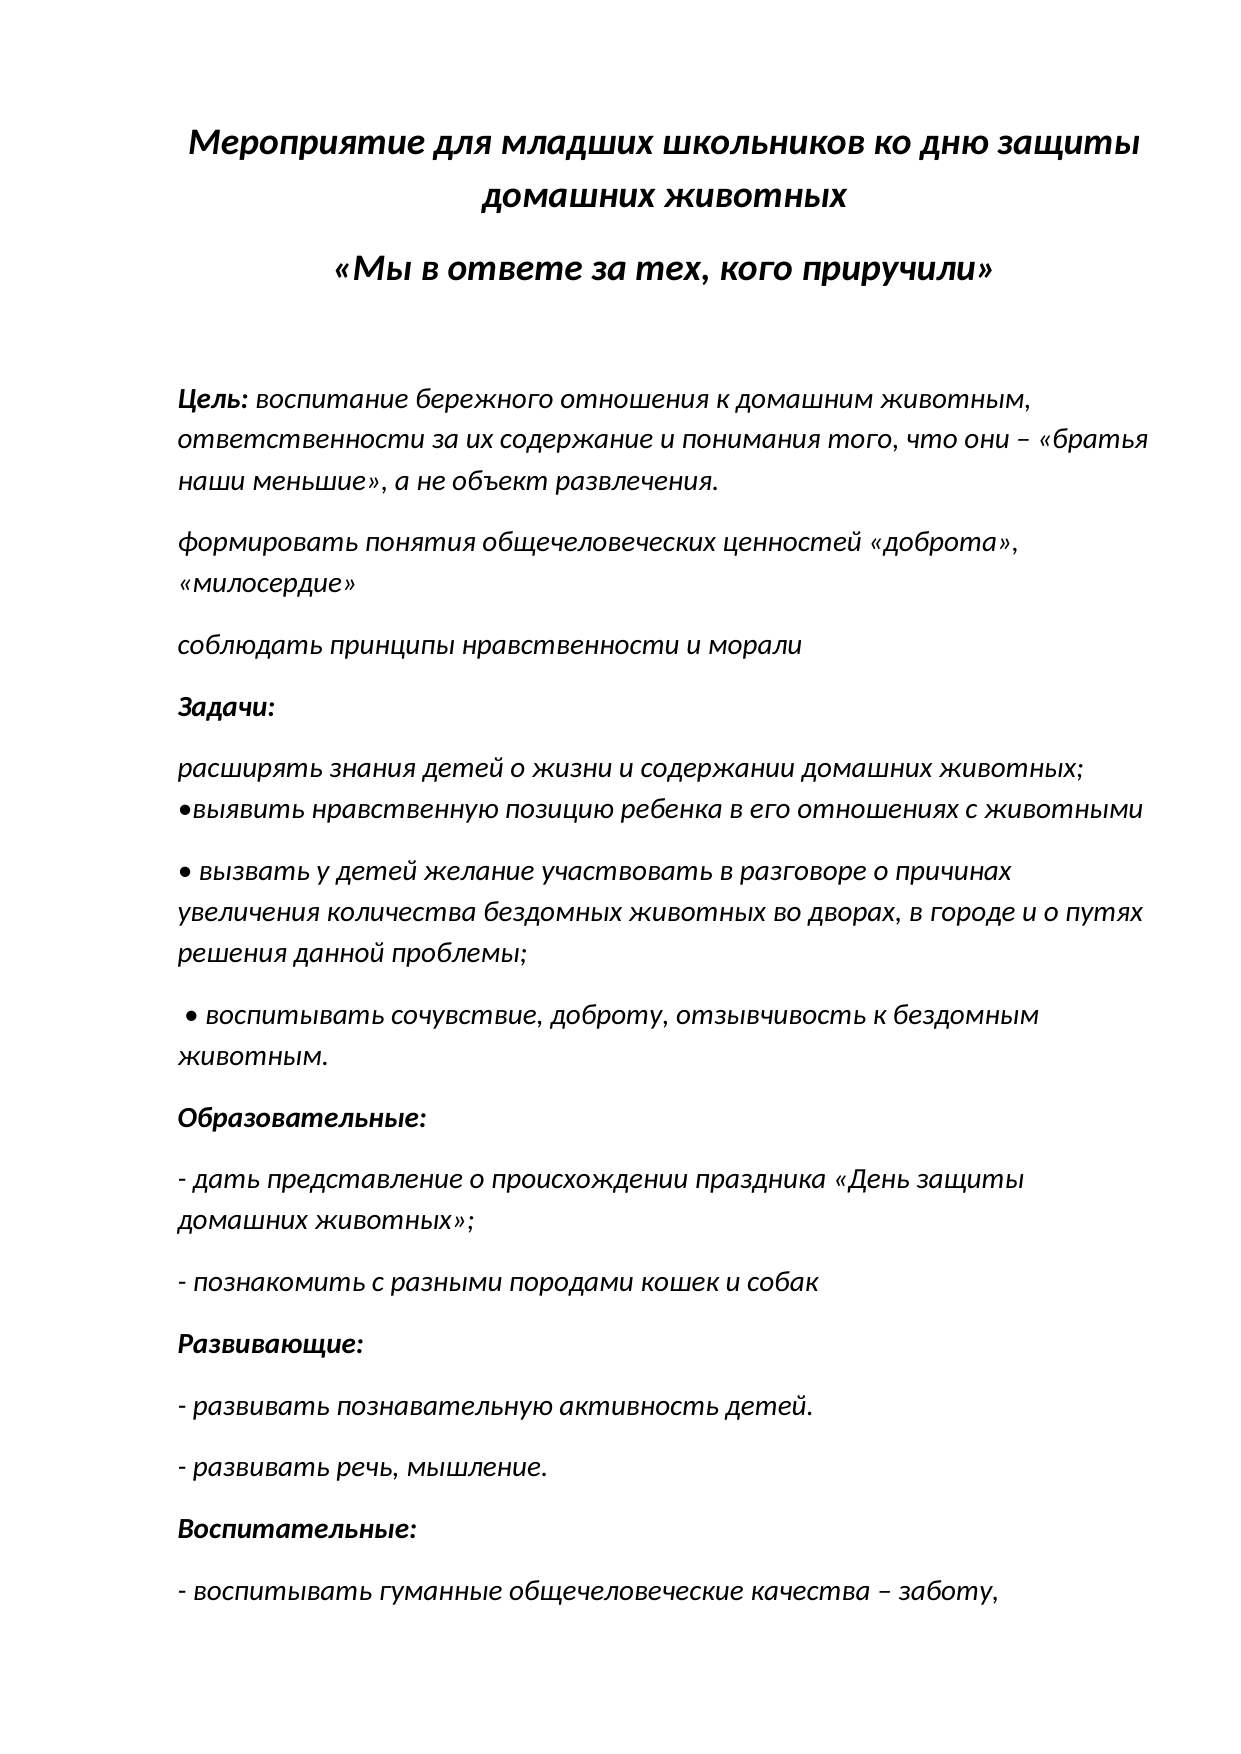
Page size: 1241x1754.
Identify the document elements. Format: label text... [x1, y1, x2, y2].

text расширять знания детей о жизни и содержании домашних животных; •выявить нравственную позицию ребенка в его отношениях с животными [177, 749, 1152, 826]
text формировать понятия общечеловеческих ценностей «доброта», «милосердие» [177, 523, 1152, 600]
text Цель: воспитание бережного отношения к домашним животным, ответственности за их содержание и понимания того, что они – «братья наши меньшие», а не объект развлечения. [177, 380, 1152, 497]
text Воспитательные: [177, 1510, 1152, 1546]
text Мероприятие для младших школьников ко дню защиты домашних животных [177, 118, 1152, 217]
text - дать представление о происхождении праздника «День защиты домашних животных»; [177, 1160, 1152, 1237]
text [177, 1572, 1152, 1608]
text «Мы в ответе за тех, кого приручили» [177, 244, 1152, 290]
text соблюдать принципы нравственности и морали [177, 626, 1152, 662]
text - развивать речь, мышление. [177, 1448, 1152, 1484]
text Образовательные: [177, 1099, 1152, 1134]
text - познакомить с разными породами кошек и собак [177, 1263, 1152, 1299]
text • вызвать у детей желание участвовать в разговоре о причинах увеличения количества бездомных животных во дворах, в городе и о путях решения данной проблемы; [177, 852, 1152, 970]
text Развивающие: [177, 1325, 1152, 1361]
text Задачи: [177, 688, 1152, 723]
text - развивать познавательную активность детей. [177, 1387, 1152, 1422]
text • воспитывать сочувствие, доброту, отзывчивость к бездомным животным. [177, 996, 1152, 1072]
